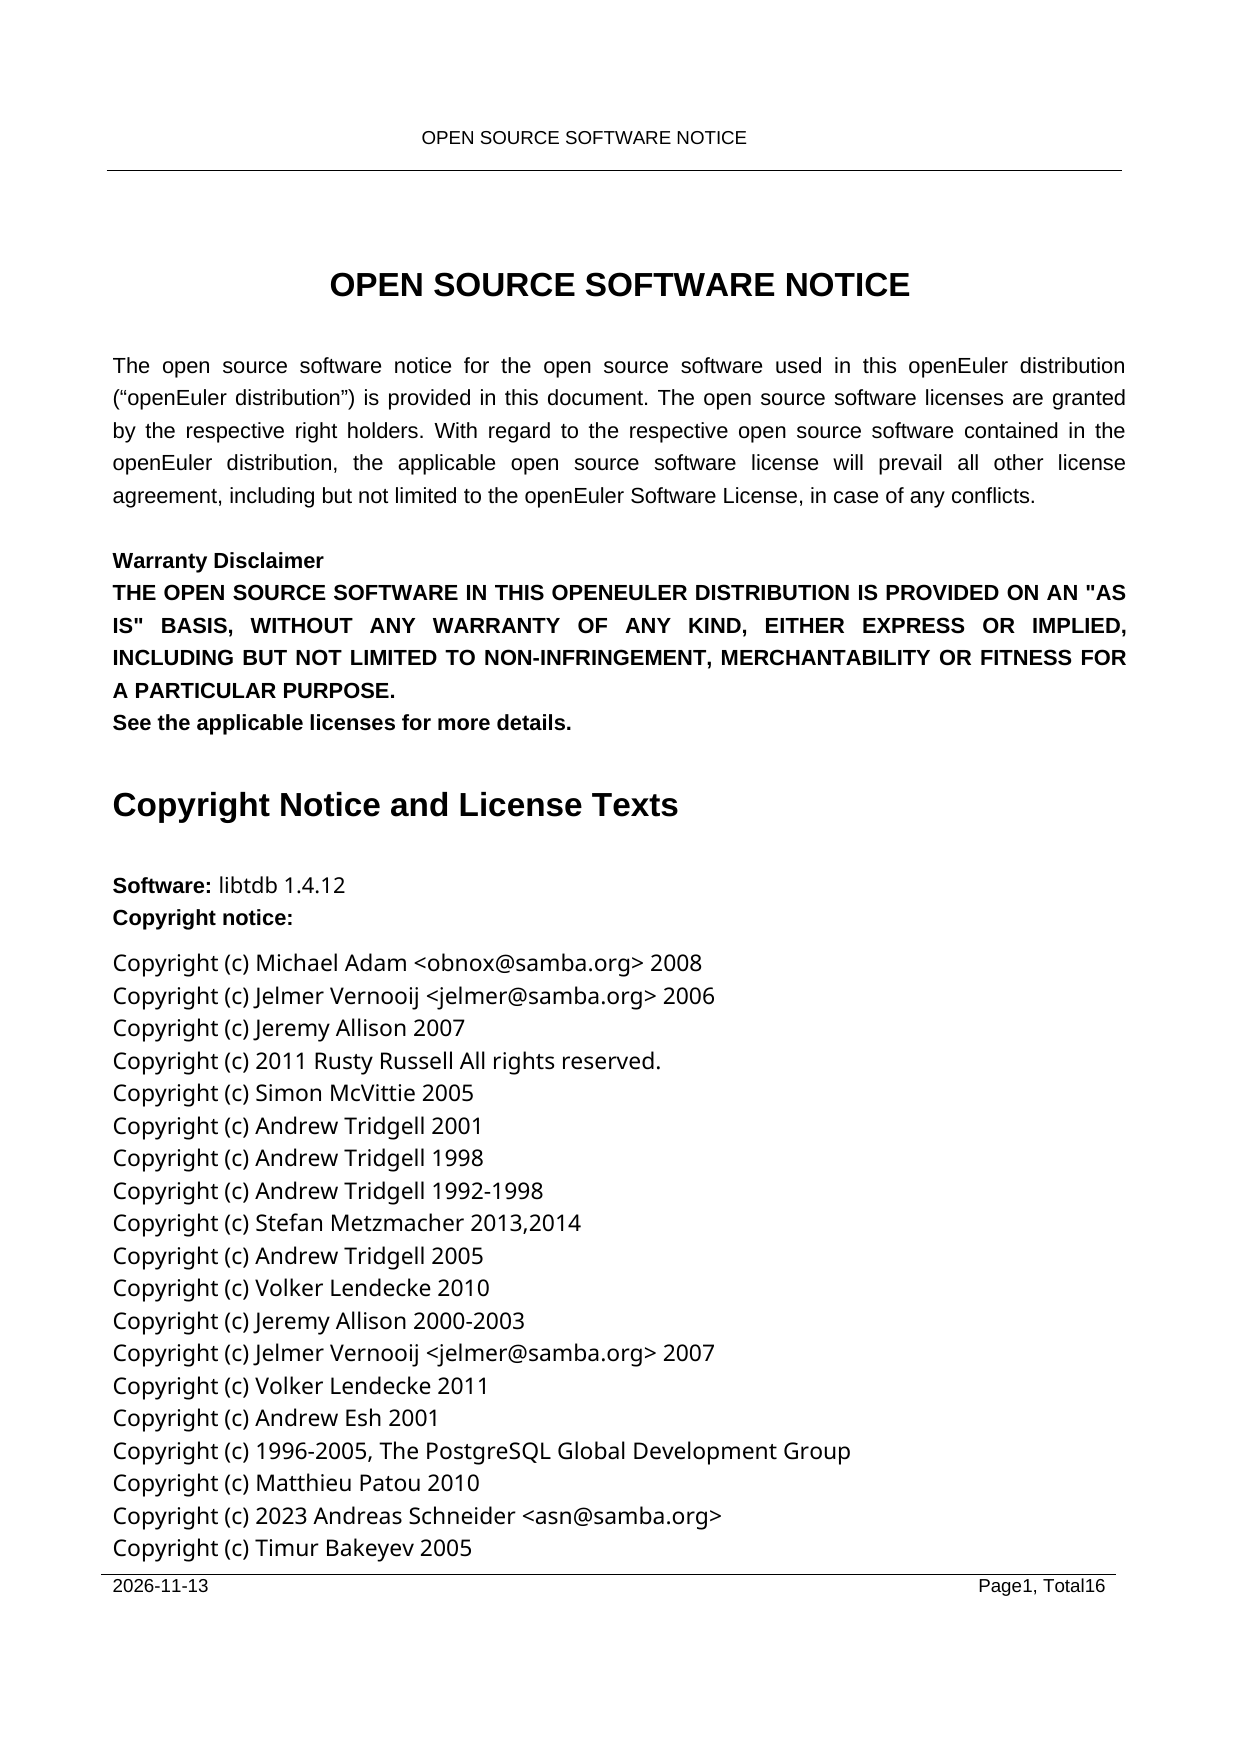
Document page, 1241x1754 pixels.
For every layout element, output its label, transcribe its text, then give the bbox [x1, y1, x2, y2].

text OPEN SOURCE SOFTWARE NOTICE [112, 251, 1128, 316]
text THE OPEN SOURCE SOFTWARE IN THIS OPENEULER DISTRIBUTION IS PROVIDED ON AN "AS IS" BASIS, WITHOUT ANY WARRANTY OF ANY KIND, EITHER EXPRESS OR IMPLIED, INCLUDING BUT NOT LIMITED TO NON-INFRINGEMENT, MERCHANTABILITY OR FITNESS FOR A PARTICULAR PURPOSE. See the applicable licenses for more details. [112, 576, 1128, 739]
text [112, 947, 1128, 1564]
title Software: libtdb 1.4.12 [112, 869, 1128, 901]
text Copyright notice: [112, 901, 1128, 934]
text Warranty Disclaimer [112, 544, 1128, 576]
text Copyright Notice and License Texts [112, 771, 1128, 836]
text The open source software notice for the open source software used in this openEuler distribution (“openEuler distribution”) is provided in this document. The open source software licenses are granted by the respective right holders. With regard to the respective open source software contained in the openEuler distribution, the applicable open source software license will prevail all other license agreement, including but not limited to the openEuler Software License, in case of any conflicts. [112, 349, 1128, 511]
